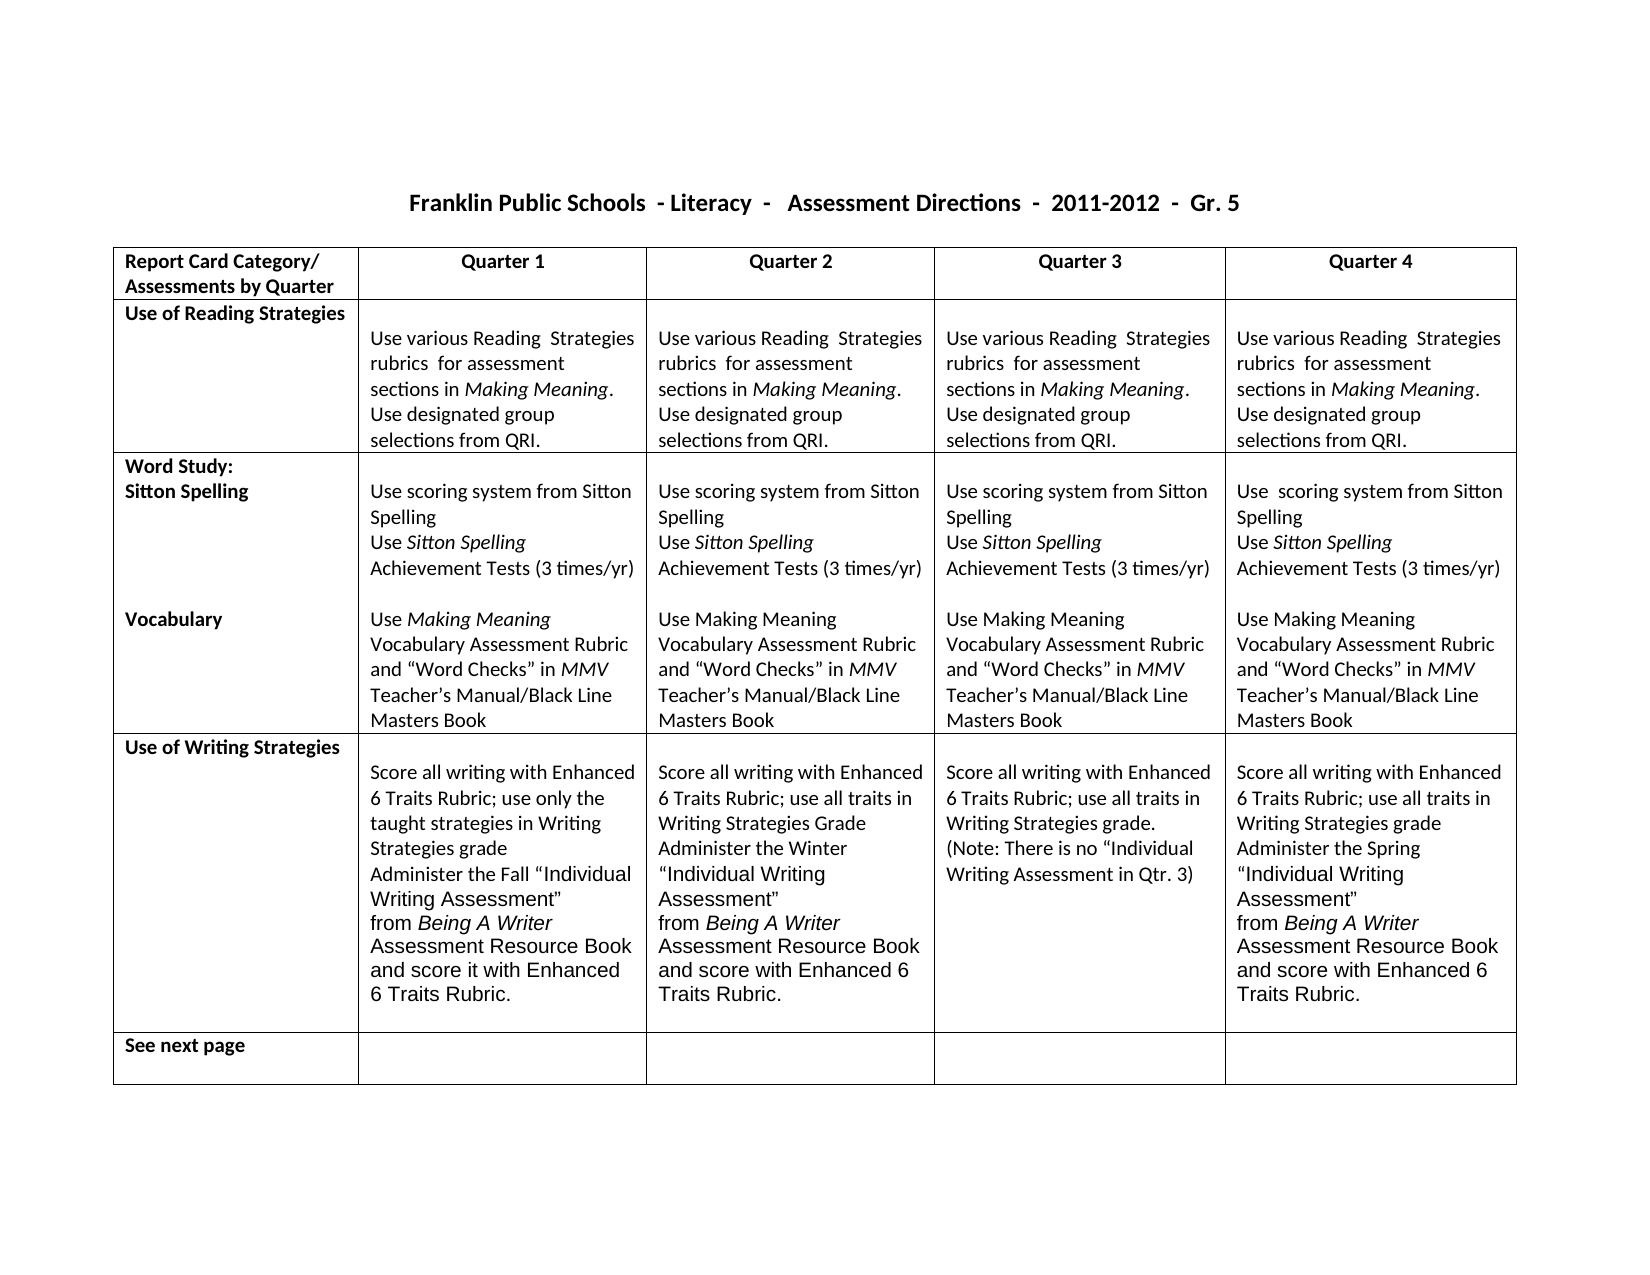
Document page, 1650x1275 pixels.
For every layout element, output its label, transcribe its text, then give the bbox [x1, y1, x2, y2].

table_cell Score all writing with Enhanced 6 Traits Rubric; use all traits in Writing Strategies Grade Administer the Winter “Individual Writing Assessment” from Being A Writer Assessment Resource Book and score with Enhanced 6 Traits Rubric. [647, 734, 934, 1032]
table_cell Score all writing with Enhanced 6 Traits Rubric; use all traits in Writing Strategies grade. (Note: There is no “Individual Writing Assessment in Qtr. 3) [935, 734, 1225, 1032]
table_cell Use scoring system from Sitton Spelling Use Sitton Spelling Achievement Tests (3 times/yr) Use Making Meaning Vocabulary Assessment Rubric and “Word Checks” in MMV Teacher’s Manual/Black Line Masters Book [359, 453, 646, 733]
table_cell Use various Reading Strategies rubrics for assessment sections in Making Meaning. Use designated group selections from QRI. [935, 300, 1225, 452]
table_cell Use scoring system from Sitton Spelling Use Sitton Spelling Achievement Tests (3 times/yr) Use Making Meaning Vocabulary Assessment Rubric and “Word Checks” in MMV Teacher’s Manual/Black Line Masters Book [935, 453, 1225, 733]
table_cell Use of Writing Strategies [114, 734, 358, 1032]
table_header Quarter 3 [935, 248, 1225, 299]
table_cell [1226, 1033, 1516, 1083]
table_cell Word Study: Sitton Spelling Vocabulary [114, 453, 358, 733]
table_cell Use various Reading Strategies rubrics for assessment sections in Making Meaning. Use designated group selections from QRI. [1226, 300, 1516, 452]
table_header Quarter 4 [1226, 248, 1516, 299]
table_cell Score all writing with Enhanced 6 Traits Rubric; use all traits in Writing Strategies grade Administer the Spring “Individual Writing Assessment” from Being A Writer Assessment Resource Book and score with Enhanced 6 Traits Rubric. [1226, 734, 1516, 1032]
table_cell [114, 1033, 358, 1083]
table_header Report Card Category/ Assessments by Quarter [114, 248, 358, 299]
text Franklin Public Schools - Literacy - Assessment Directions - 2011-2012 - Gr. 5 [150, 187, 1500, 218]
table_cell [935, 1033, 1225, 1083]
table_cell Use scoring system from Sitton Spelling Use Sitton Spelling Achievement Tests (3 times/yr) Use Making Meaning Vocabulary Assessment Rubric and “Word Checks” in MMV Teacher’s Manual/Black Line Masters Book [647, 453, 934, 733]
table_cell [647, 1033, 934, 1083]
table_cell Use scoring system from Sitton Spelling Use Sitton Spelling Achievement Tests (3 times/yr) Use Making Meaning Vocabulary Assessment Rubric and “Word Checks” in MMV Teacher’s Manual/Black Line Masters Book [1226, 453, 1516, 733]
table_cell Use of Reading Strategies [114, 300, 358, 452]
table_cell Use various Reading Strategies rubrics for assessment sections in Making Meaning. Use designated group selections from QRI. [647, 300, 934, 452]
table_cell Use various Reading Strategies rubrics for assessment sections in Making Meaning. Use designated group selections from QRI. [359, 300, 646, 452]
table_header Quarter 1 [359, 248, 646, 299]
table_header Quarter 2 [647, 248, 934, 299]
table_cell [359, 1033, 646, 1083]
table_cell Score all writing with Enhanced 6 Traits Rubric; use only the taught strategies in Writing Strategies grade Administer the Fall “Individual Writing Assessment” from Being A Writer Assessment Resource Book and score it with Enhanced 6 Traits Rubric. [359, 734, 646, 1032]
